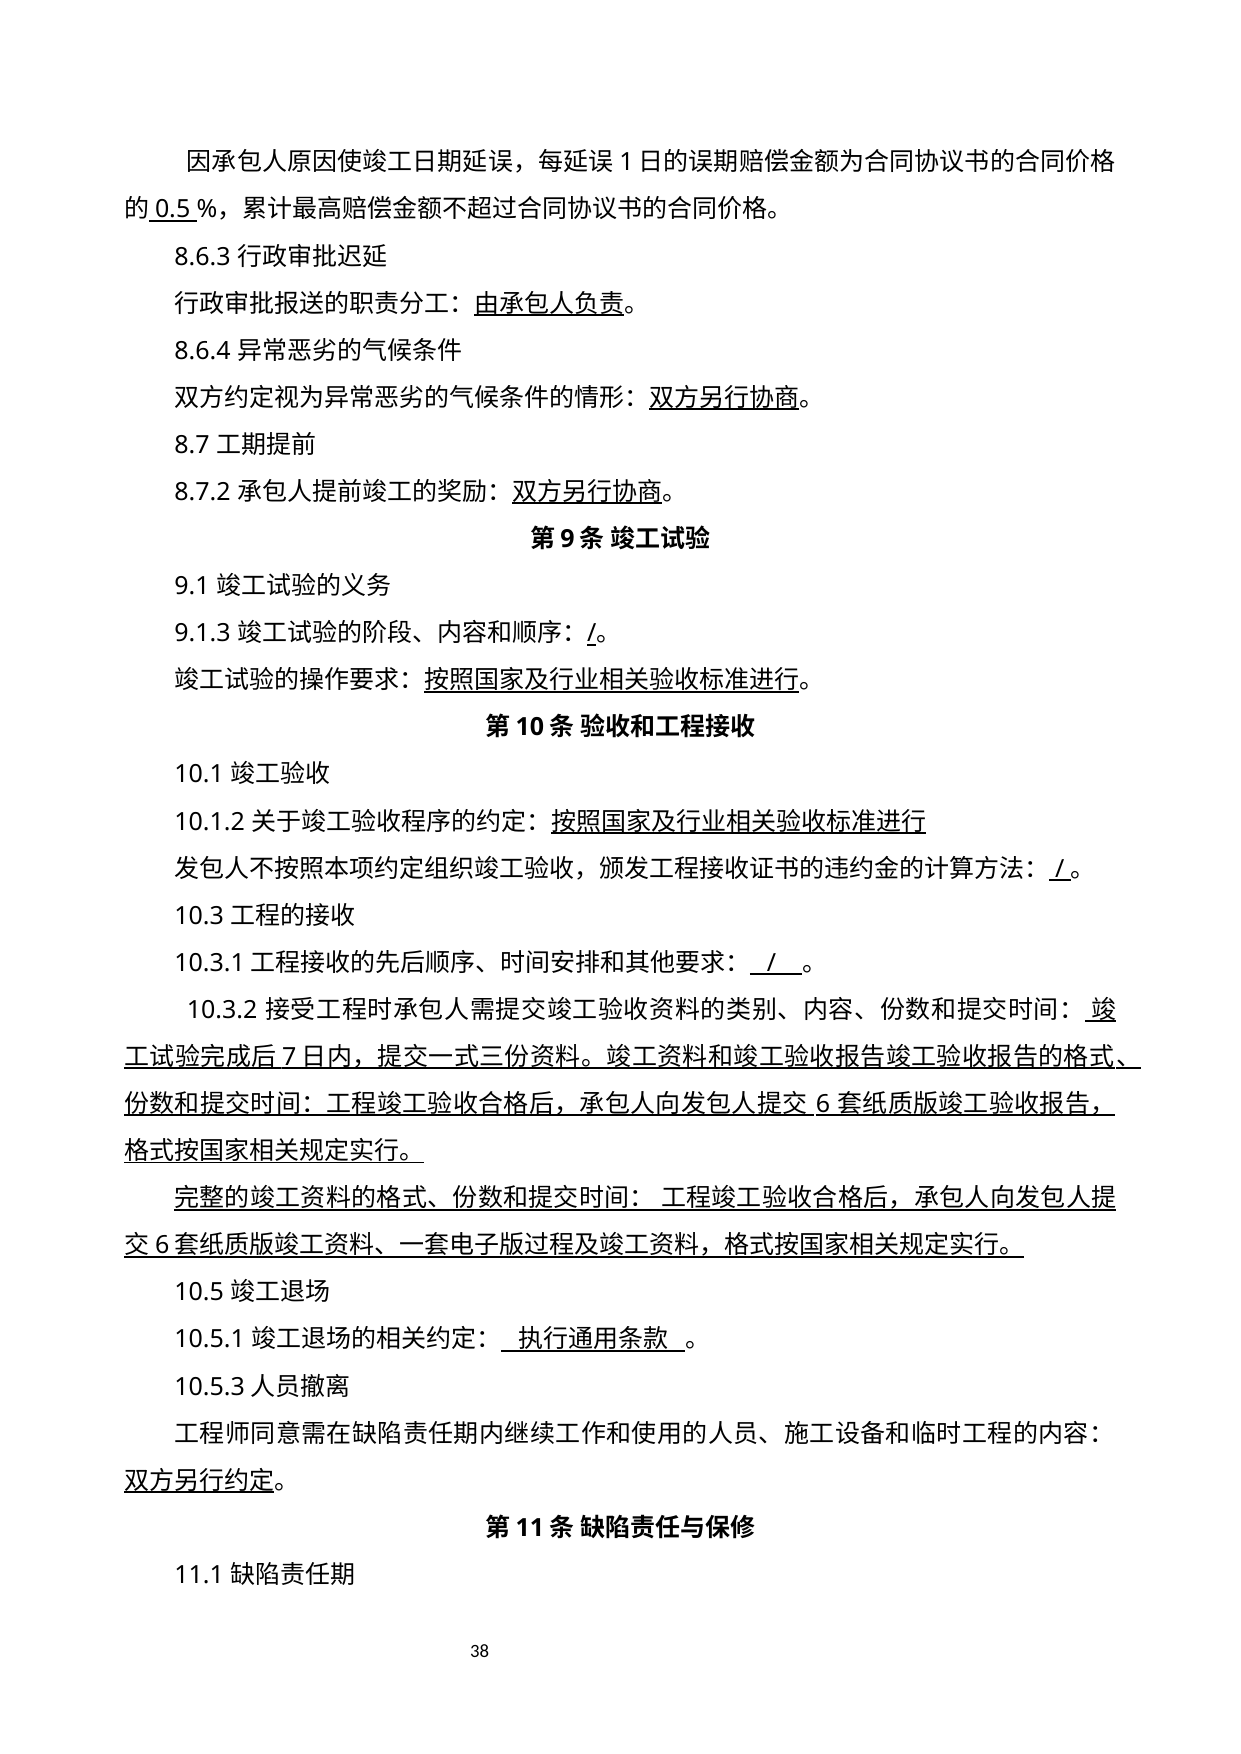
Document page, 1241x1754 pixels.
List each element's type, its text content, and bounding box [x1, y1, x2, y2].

text 8.6.4 异常恶劣的气候条件 [124, 330, 1116, 366]
text 8.7 工期提前 [124, 424, 1116, 461]
text 10.5.1 竣工退场的相关约定： 执行通用条款 。 [124, 1319, 1116, 1355]
text 工程师同意需在缺陷责任期内继续工作和使用的人员、施工设备和临时工程的内容： 双方另行约定。 [124, 1413, 1116, 1496]
text 11.1 缺陷责任期 [124, 1554, 1116, 1591]
subtitle 第9条 竣工试验 [124, 518, 1116, 555]
subtitle 第11条 缺陷责任与保修 [124, 1507, 1116, 1543]
text 10.5.3人员撤离 [124, 1366, 1116, 1402]
subtitle 第10条 验收和工程接收 [124, 707, 1116, 743]
text 10.3 工程的接收 [124, 895, 1116, 931]
text 发包人不按照本项约定组织竣工验收，颁发工程接收证书的违约金的计算方法： / 。 [124, 848, 1116, 884]
text 10.1.2 关于竣工验收程序的约定：按照国家及行业相关验收标准进行 [124, 801, 1116, 837]
text 9.1.3 竣工试验的阶段、内容和顺序：/。 [124, 613, 1116, 649]
text 因承包人原因使竣工日期延误，每延误1日的误期赔偿金额为合同协议书的合同价格的 0.5 %，累计最高赔偿金额不超过合同协议书的合同价格。 [124, 142, 1116, 225]
text 完整的竣工资料的格式、份数和提交时间： 工程竣工验收合格后，承包人向发包人提交 6套纸质版竣工资料、一套电子版过程及竣工资料，格式按国家相关规定实行。 [124, 1178, 1116, 1261]
text 行政审批报送的职责分工：由承包人负责。 [124, 283, 1116, 319]
text 10.3.2 接受工程时承包人需提交竣工验收资料的类别、内容、份数和提交时间： 竣工试验完成后7日内，提交一式三份资料。竣工资料和竣工验收报告竣工验收报告的格式、份数和提交时间：工程竣工验收合格后，承包人向发包人提交 6 套纸质版竣工验收报告，格式按国家相关规定实行。 [124, 989, 1116, 1167]
text 10.1 竣工验收 [124, 754, 1116, 790]
text 双方约定视为异常恶劣的气候条件的情形：双方另行协商。 [124, 377, 1116, 413]
text 9.1 竣工试验的义务 [124, 566, 1116, 602]
text 10.3.1工程接收的先后顺序、时间安排和其他要求： / 。 [124, 942, 1116, 978]
text 竣工试验的操作要求：按照国家及行业相关验收标准进行。 [124, 660, 1116, 696]
text 10.5 竣工退场 [124, 1272, 1116, 1308]
text 8.7.2 承包人提前竣工的奖励：双方另行协商。 [124, 471, 1116, 508]
text 8.6.3 行政审批迟延 [124, 236, 1116, 272]
